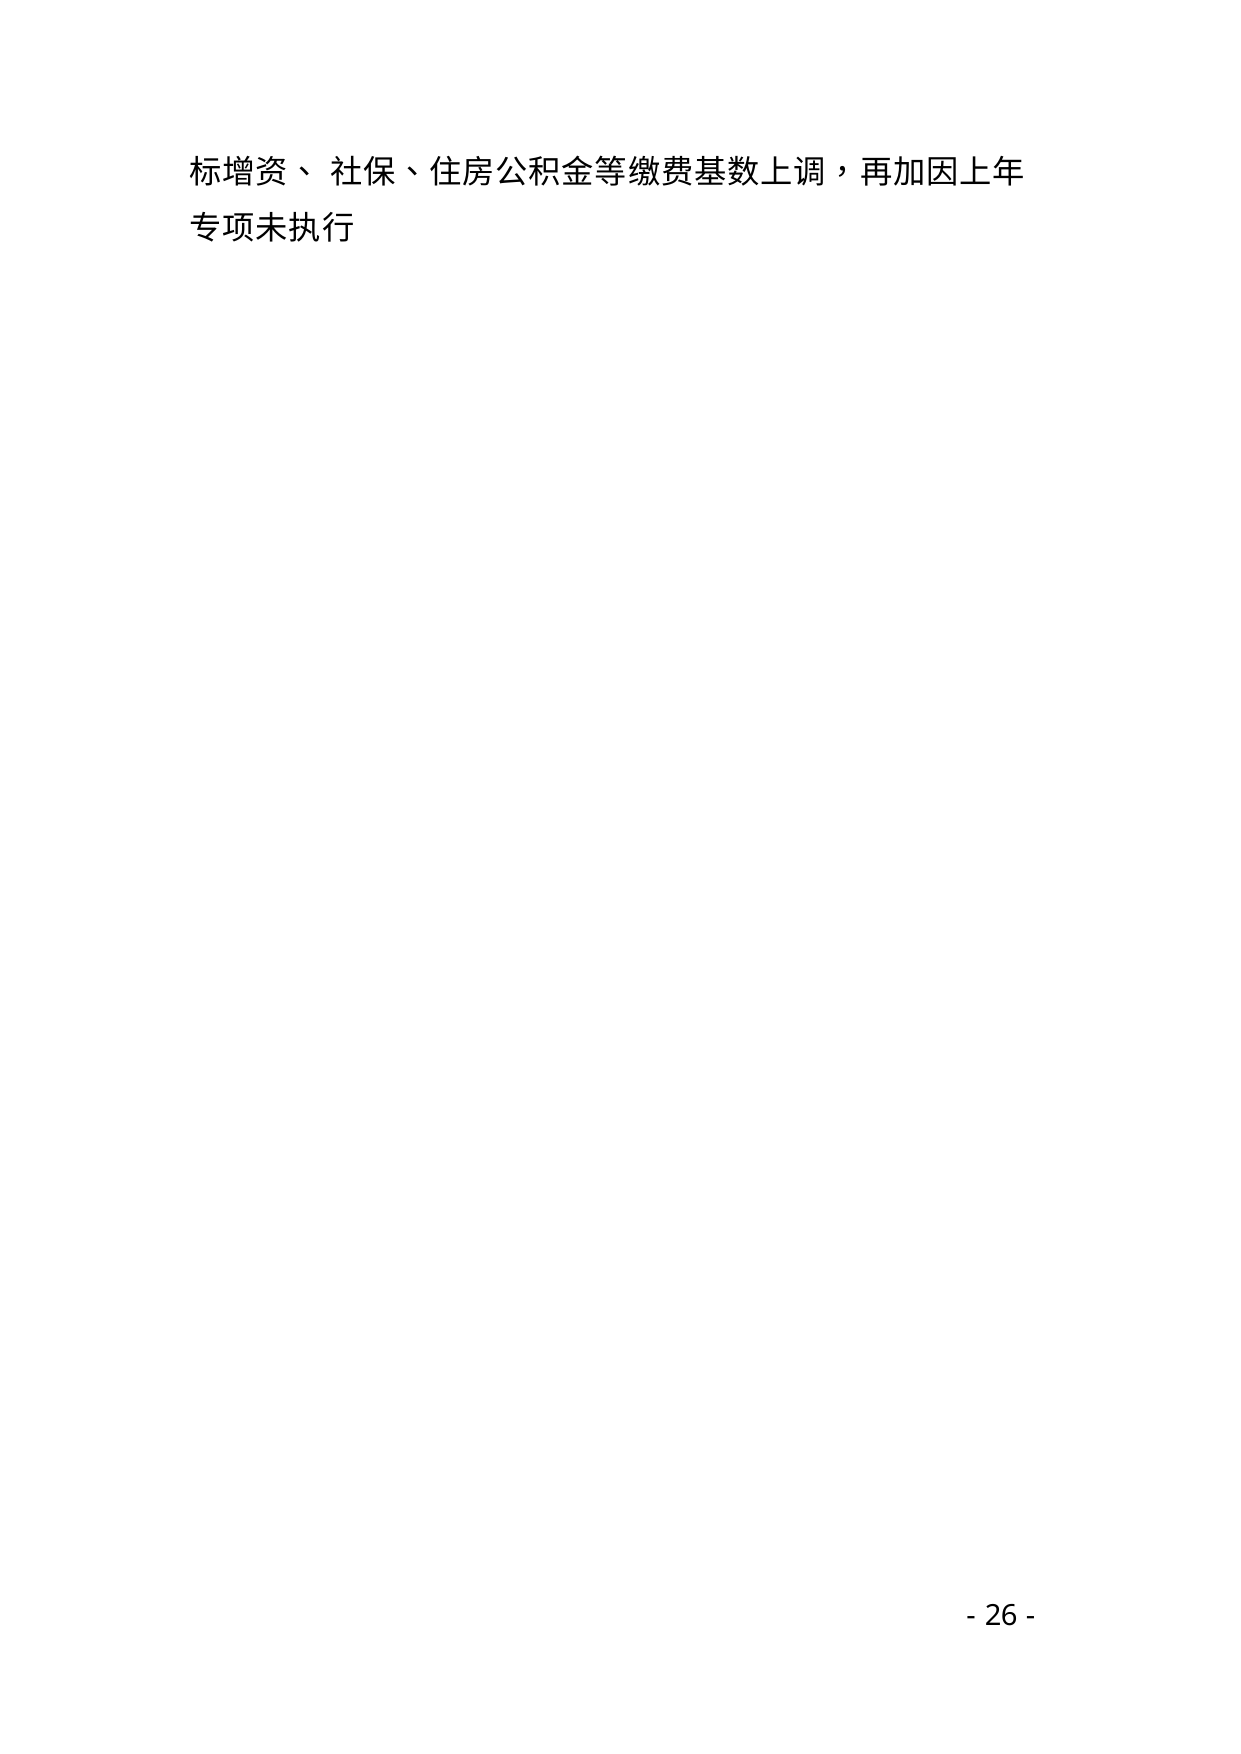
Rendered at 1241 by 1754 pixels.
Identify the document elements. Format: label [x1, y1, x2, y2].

text [189, 149, 1053, 249]
